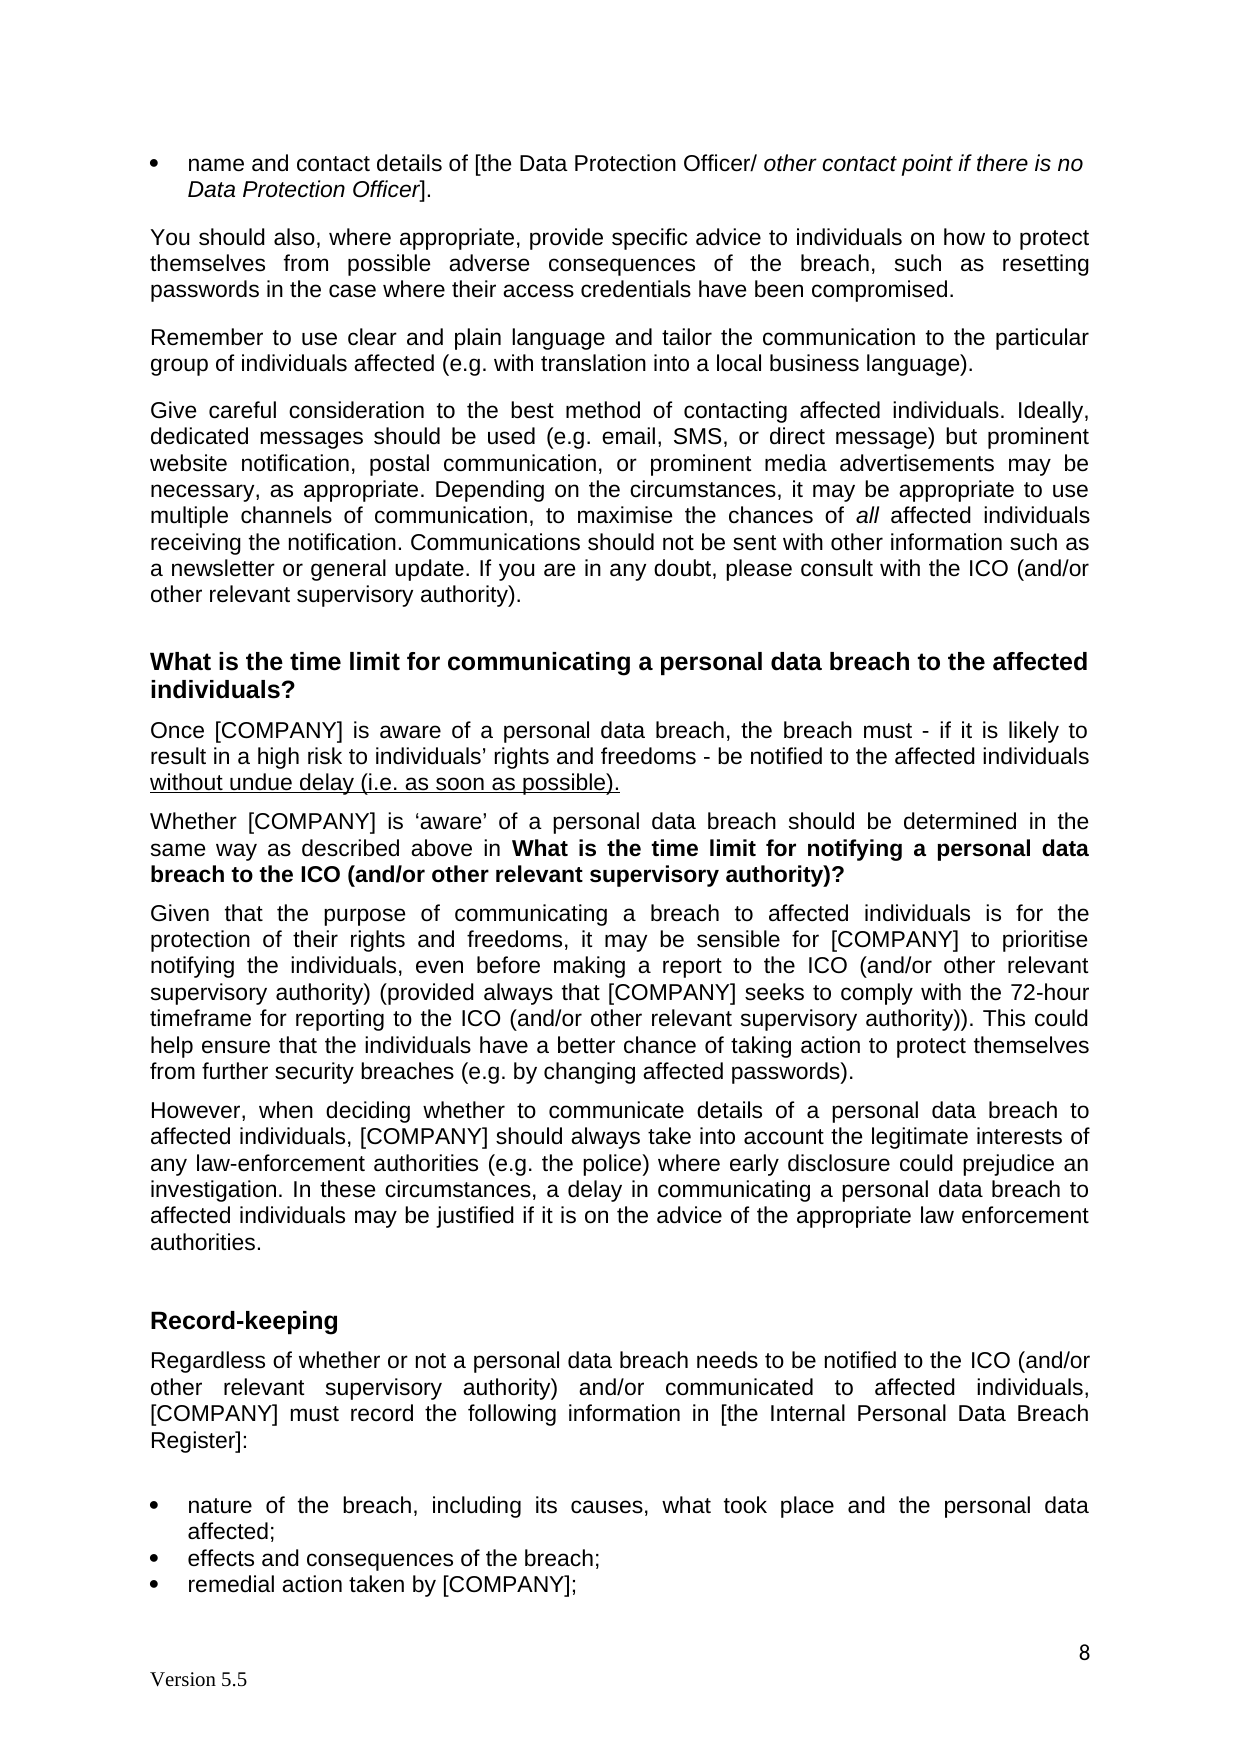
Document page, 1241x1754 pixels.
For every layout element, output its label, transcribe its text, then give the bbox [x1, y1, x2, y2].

list nature of the breach, including its causes, what took place and the personal data affected; [150, 1492, 1090, 1544]
text Record-keeping [150, 1306, 1090, 1335]
text Remember to use clear and plain language and tailor the communication to the particular group of individuals affected (e.g. with translation into a local business language). [150, 323, 1090, 376]
text Given that the purpose of communicating a breach to affected individuals is for the protection of their rights and freedoms, it may be sensible for [COMPANY] to prioritise notifying the individuals, even before making a report to the ICO (and/or other relevant supervisory authority) (provided always that [COMPANY] seeks to comply with the 72-hour timeframe for reporting to the ICO (and/or other relevant supervisory authority)). This could help ensure that the individuals have a better chance of taking action to protect themselves from further security breaches (e.g. by changing affected passwords). [150, 900, 1090, 1084]
list name and contact details of [the Data Protection Officer/ other contact point if there is no Data Protection Officer]. [150, 150, 1090, 203]
text Give careful consideration to the best method of contacting affected individuals. Ideally, dedicated messages should be used (e.g. email, SMS, or direct message) but prominent website notification, postal communication, or prominent media advertisements may be necessary, as appropriate. Depending on the circumstances, it may be appropriate to use multiple channels of communication, to maximise the chances of all affected individuals receiving the notification. Communications should not be sent with other information such as a newsletter or general update. If you are in any doubt, please consult with the ICO (and/or other relevant supervisory authority). [150, 397, 1090, 608]
text However, when deciding whether to communicate details of a personal data breach to affected individuals, [COMPANY] should always take into account the legitimate interests of any law-enforcement authorities (e.g. the police) where early disclosure could prejudice an investigation. In these circumstances, a delay in communicating a personal data breach to affected individuals may be justified if it is on the advice of the appropriate law enforcement authorities. [150, 1097, 1090, 1255]
text What is the time limit for communicating a personal data breach to the affected individuals? [150, 647, 1090, 704]
text Whether [COMPANY] is ‘aware’ of a personal data breach should be determined in the same way as described above in What is the time limit for notifying a personal data breach to the ICO (and/or other relevant supervisory authority)? [150, 808, 1090, 887]
text You should also, where appropriate, provide specific advice to individuals on how to protect themselves from possible adverse consequences of the breach, such as resetting passwords in the case where their access credentials have been compromised. [150, 223, 1090, 303]
list effects and consequences of the breach; [150, 1544, 1090, 1571]
list remedial action taken by [COMPANY]; [150, 1571, 1090, 1597]
text Once [COMPANY] is aware of a personal data breach, the breach must - if it is likely to result in a high risk to individuals’ rights and freedoms - be notified to the affected individuals without undue delay (i.e. as soon as possible). [150, 717, 1090, 796]
text Regardless of whether or not a personal data breach needs to be notified to the ICO (and/or other relevant supervisory authority) and/or communicated to affected individuals, [COMPANY] must record the following information in [the Internal Personal Data Breach Register]: [150, 1347, 1090, 1453]
